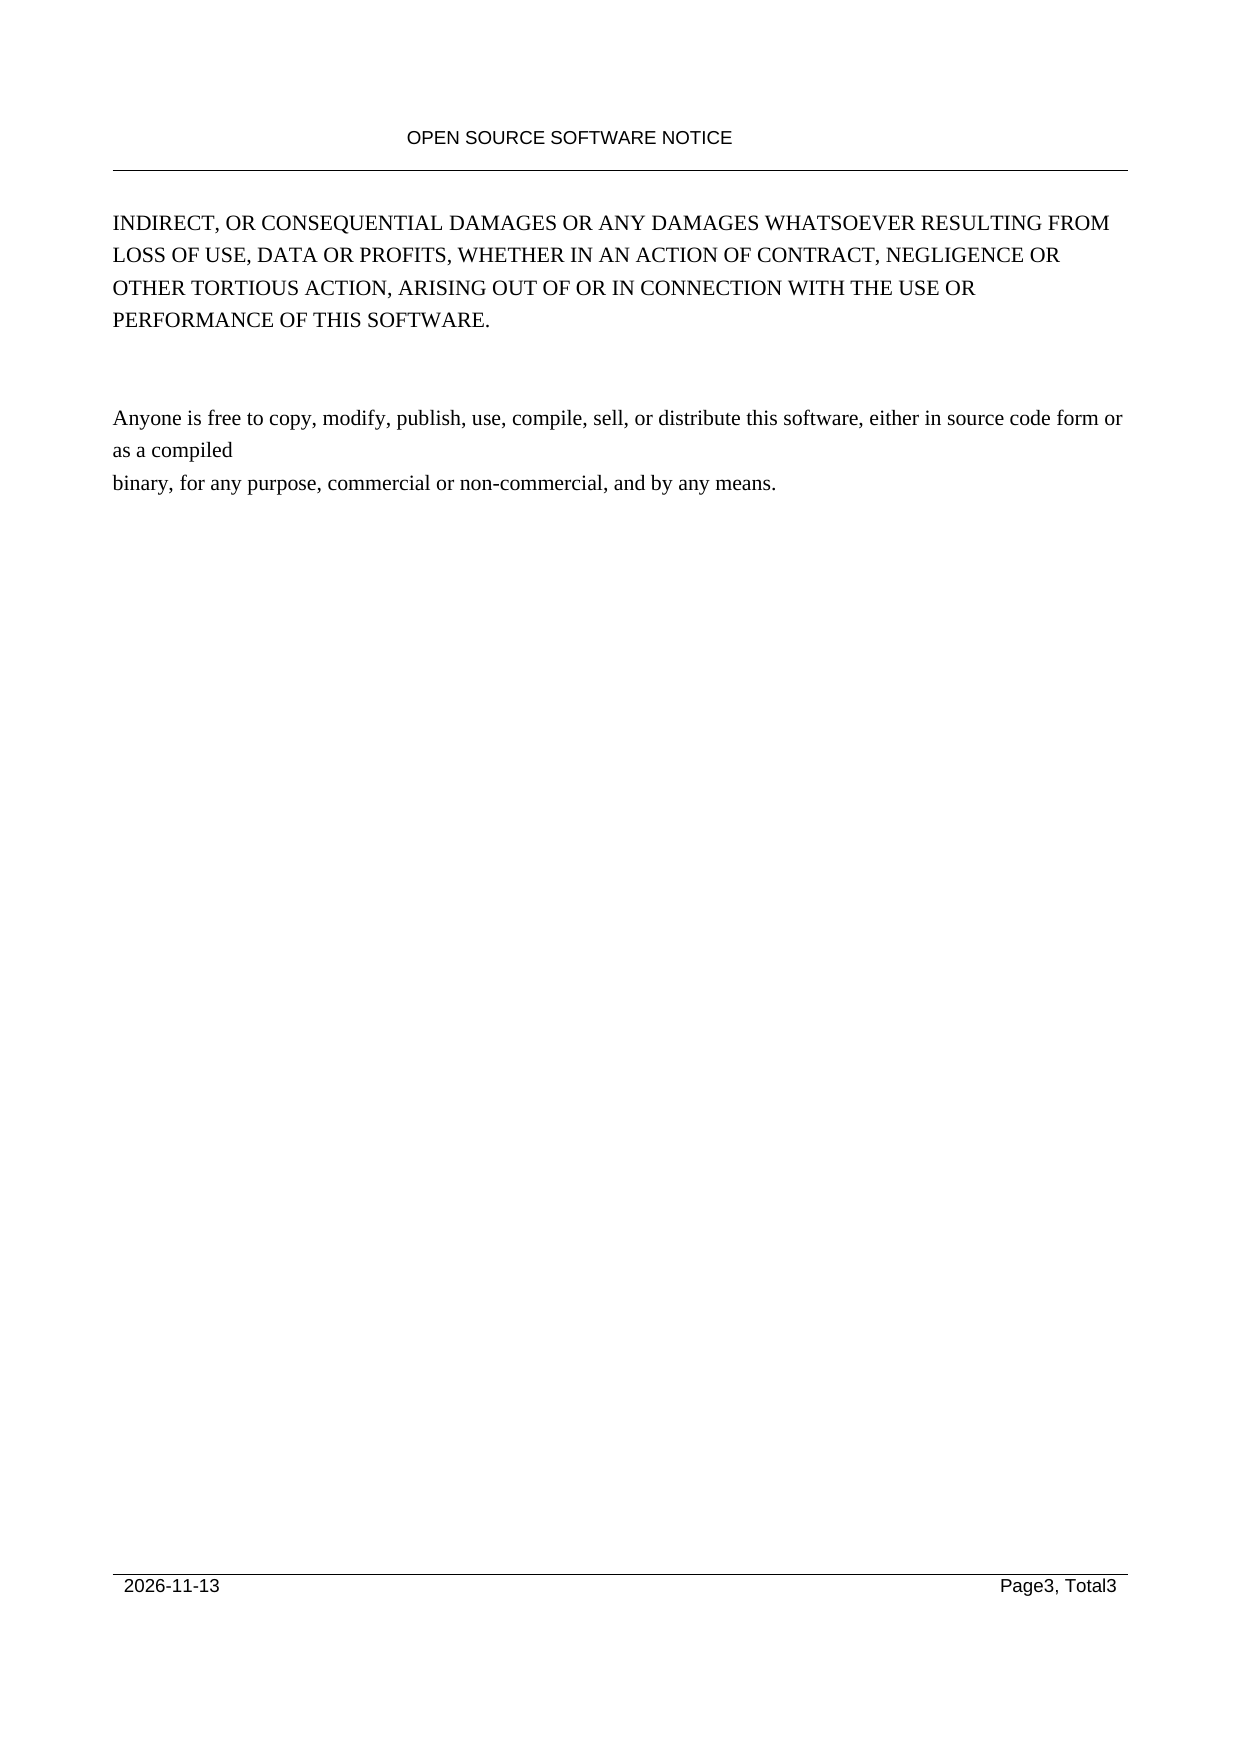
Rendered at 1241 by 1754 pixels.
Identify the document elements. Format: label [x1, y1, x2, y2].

text [112, 206, 1128, 499]
